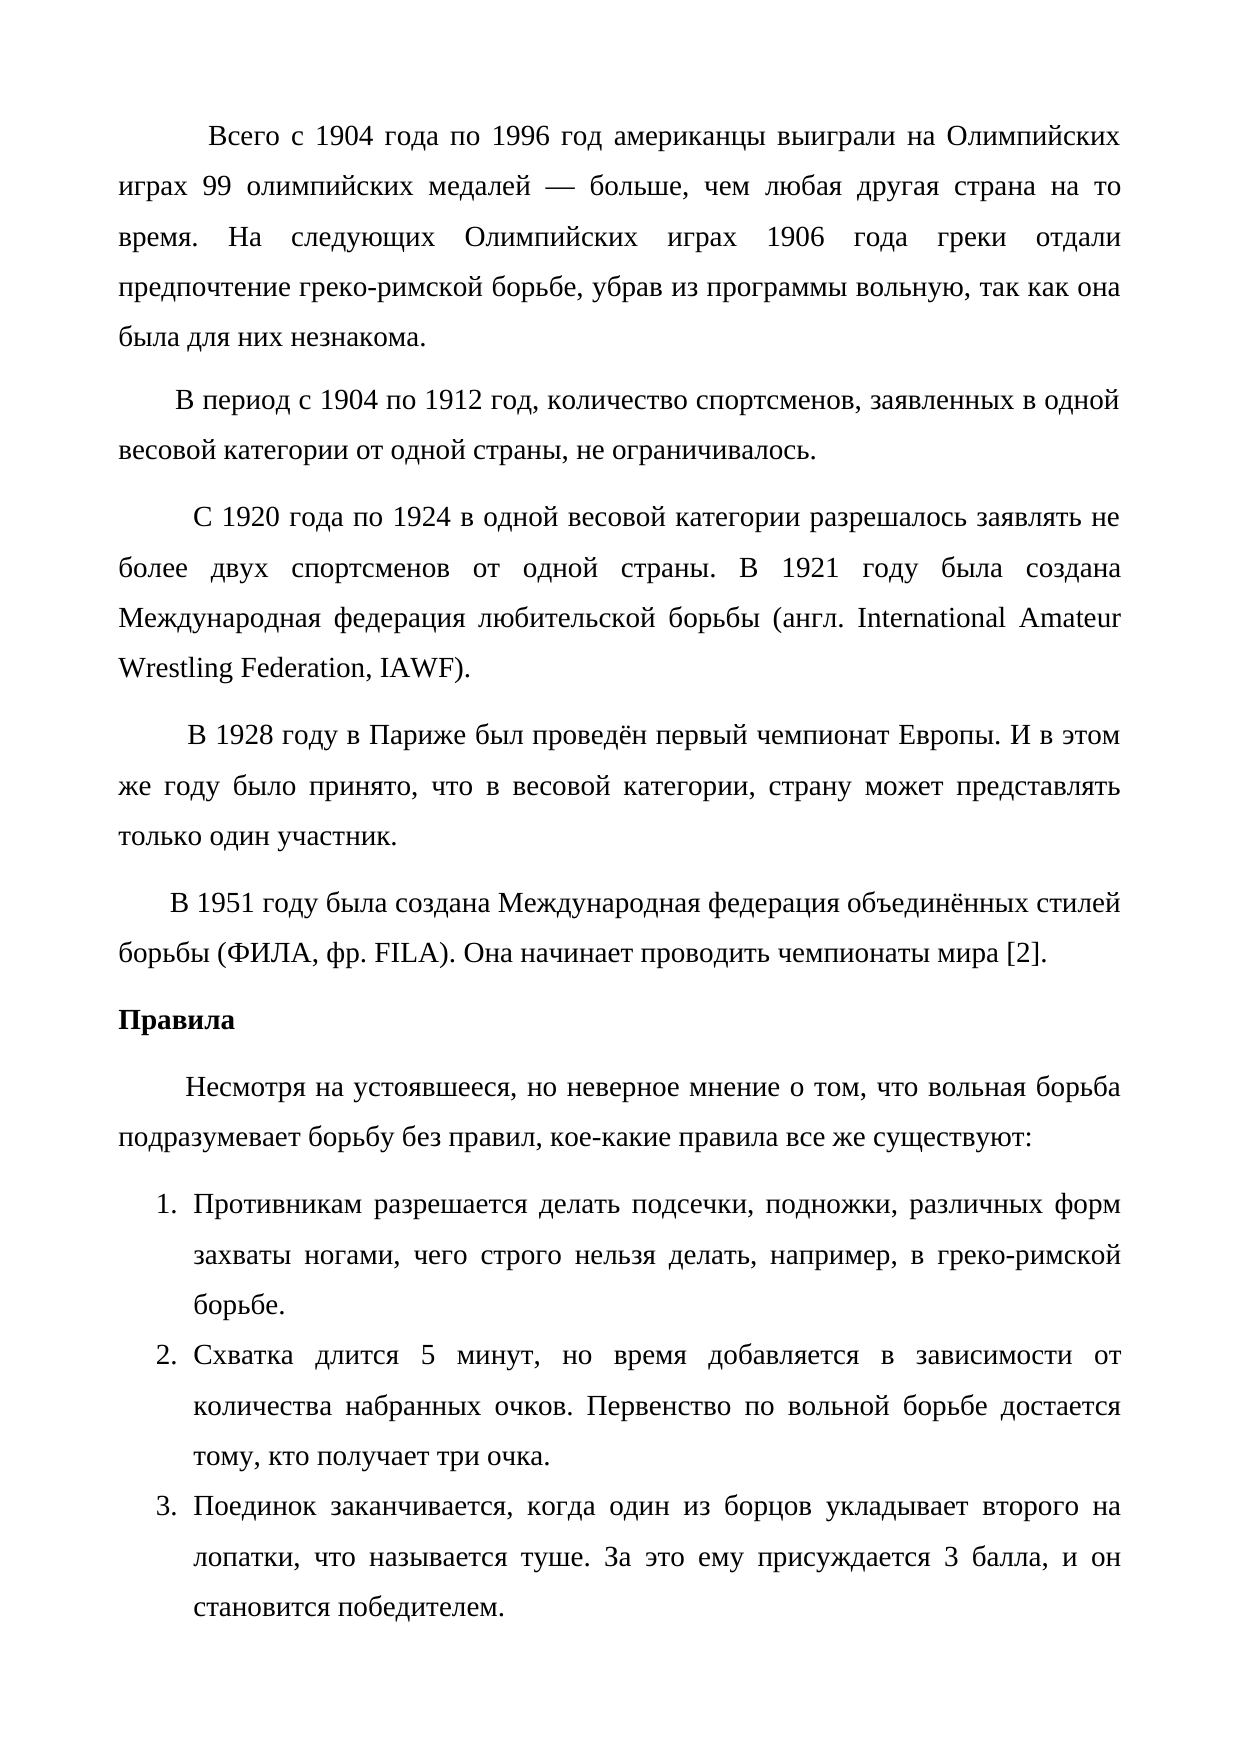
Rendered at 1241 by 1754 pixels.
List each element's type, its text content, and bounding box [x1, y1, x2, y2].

text В 1951 году была создана Международная федерация объединённых стилей борьбы (ФИЛА, фр. FILA). Она начинает проводить чемпионаты мира [2]. [118, 885, 1122, 969]
text Несмотря на устоявшееся, но неверное мнение о том, что вольная борьба подразумевает борьбу без правил, кое-какие правила все же существуют: [118, 1069, 1122, 1153]
list Схватка длится 5 минут, но время добавляется в зависимости от количества набранных очков. Первенство по вольной борьбе достается тому, кто получает три очка. [156, 1337, 1122, 1472]
text В 1928 году в Париже был проведён первый чемпионат Европы. И в этом же году было принято, что в весовой категории, страну может представлять только один участник. [118, 717, 1122, 852]
text С 1920 года по 1924 в одной весовой категории разрешалось заявлять не более двух спортсменов от одной страны. В 1921 году была создана Международная федерация любительской борьбы (англ. International Amateur Wrestling Federation, IAWF). [118, 499, 1122, 684]
list Противникам разрешается делать подсечки, подножки, различных форм захваты ногами, чего строго нельзя делать, например, в греко-римской борьбе. [156, 1187, 1122, 1321]
text Правила [118, 1002, 1122, 1036]
list Поединок заканчивается, когда один из борцов укладывает второго на лопатки, что называется туше. За это ему присуждается 3 балла, и он становится победителем. [156, 1488, 1122, 1623]
text В период с 1904 по 1912 год, количество спортсменов, заявленных в одной весовой категории от одной страны, не ограничивалось. [118, 382, 1122, 466]
text Всего с 1904 года по 1996 год американцы выиграли на Олимпийских играх 99 олимпийских медалей — больше, чем любая другая страна на то время. На следующих Олимпийских играх 1906 года греки отдали предпочтение греко-римской борьбе, убрав из программы вольную, так как она была для них незнакома. [118, 118, 1122, 353]
